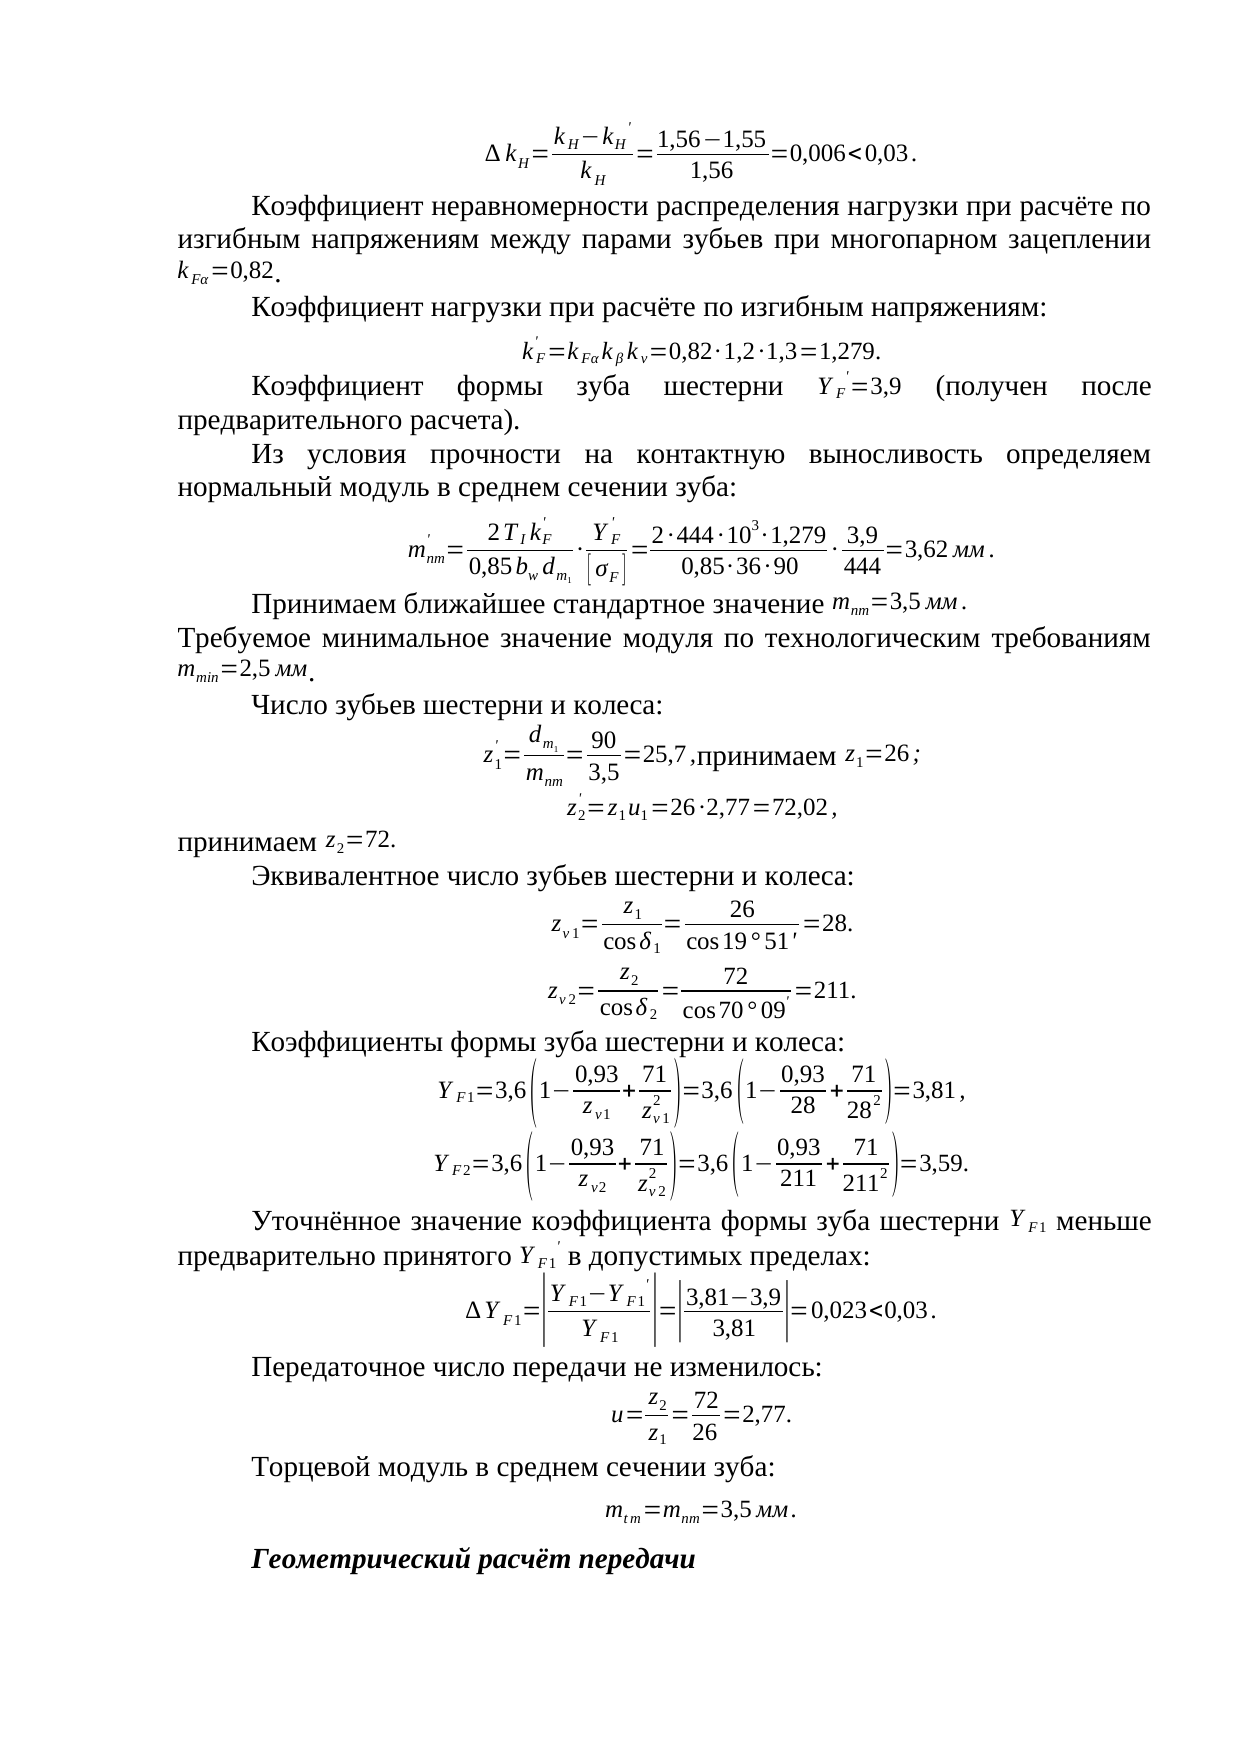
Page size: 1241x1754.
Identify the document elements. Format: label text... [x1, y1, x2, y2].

text Коэффициент формы зуба шестерни (получен после предварительного расчета). [177, 367, 1152, 436]
text принимаем [177, 824, 1152, 858]
text Требуемое минимальное значение модуля по технологическим требованиям . [177, 620, 1152, 687]
text принимаем [177, 721, 1152, 789]
text Из условия прочности на контактную выносливость определяем нормальный модуль в среднем сечении зуба: [177, 436, 1152, 503]
text Коэффициент неравномерности распределения нагрузки при расчёте по изгибным напряжениям между парами зубьев при многопарном зацеплении . [177, 188, 1152, 289]
text Коэффициент нагрузки при расчёте по изгибным напряжениям: [177, 289, 1152, 322]
text Торцевой модуль в среднем сечении зуба: [177, 1449, 1152, 1482]
text Геометрический расчёт передачи [177, 1541, 1152, 1574]
text Число зубьев шестерни и колеса: [177, 687, 1152, 721]
text Коэффициенты формы зуба шестерни и колеса: [177, 1024, 1152, 1057]
text Уточнённое значение коэффициента формы зуба шестерни меньше предварительно принятого в допустимых пределах: [177, 1203, 1152, 1272]
text Принимаем ближайшее стандартное значение [177, 587, 1152, 620]
text Передаточное число передачи не изменилось: [177, 1349, 1152, 1382]
text Эквивалентное число зубьев шестерни и колеса: [177, 858, 1152, 891]
